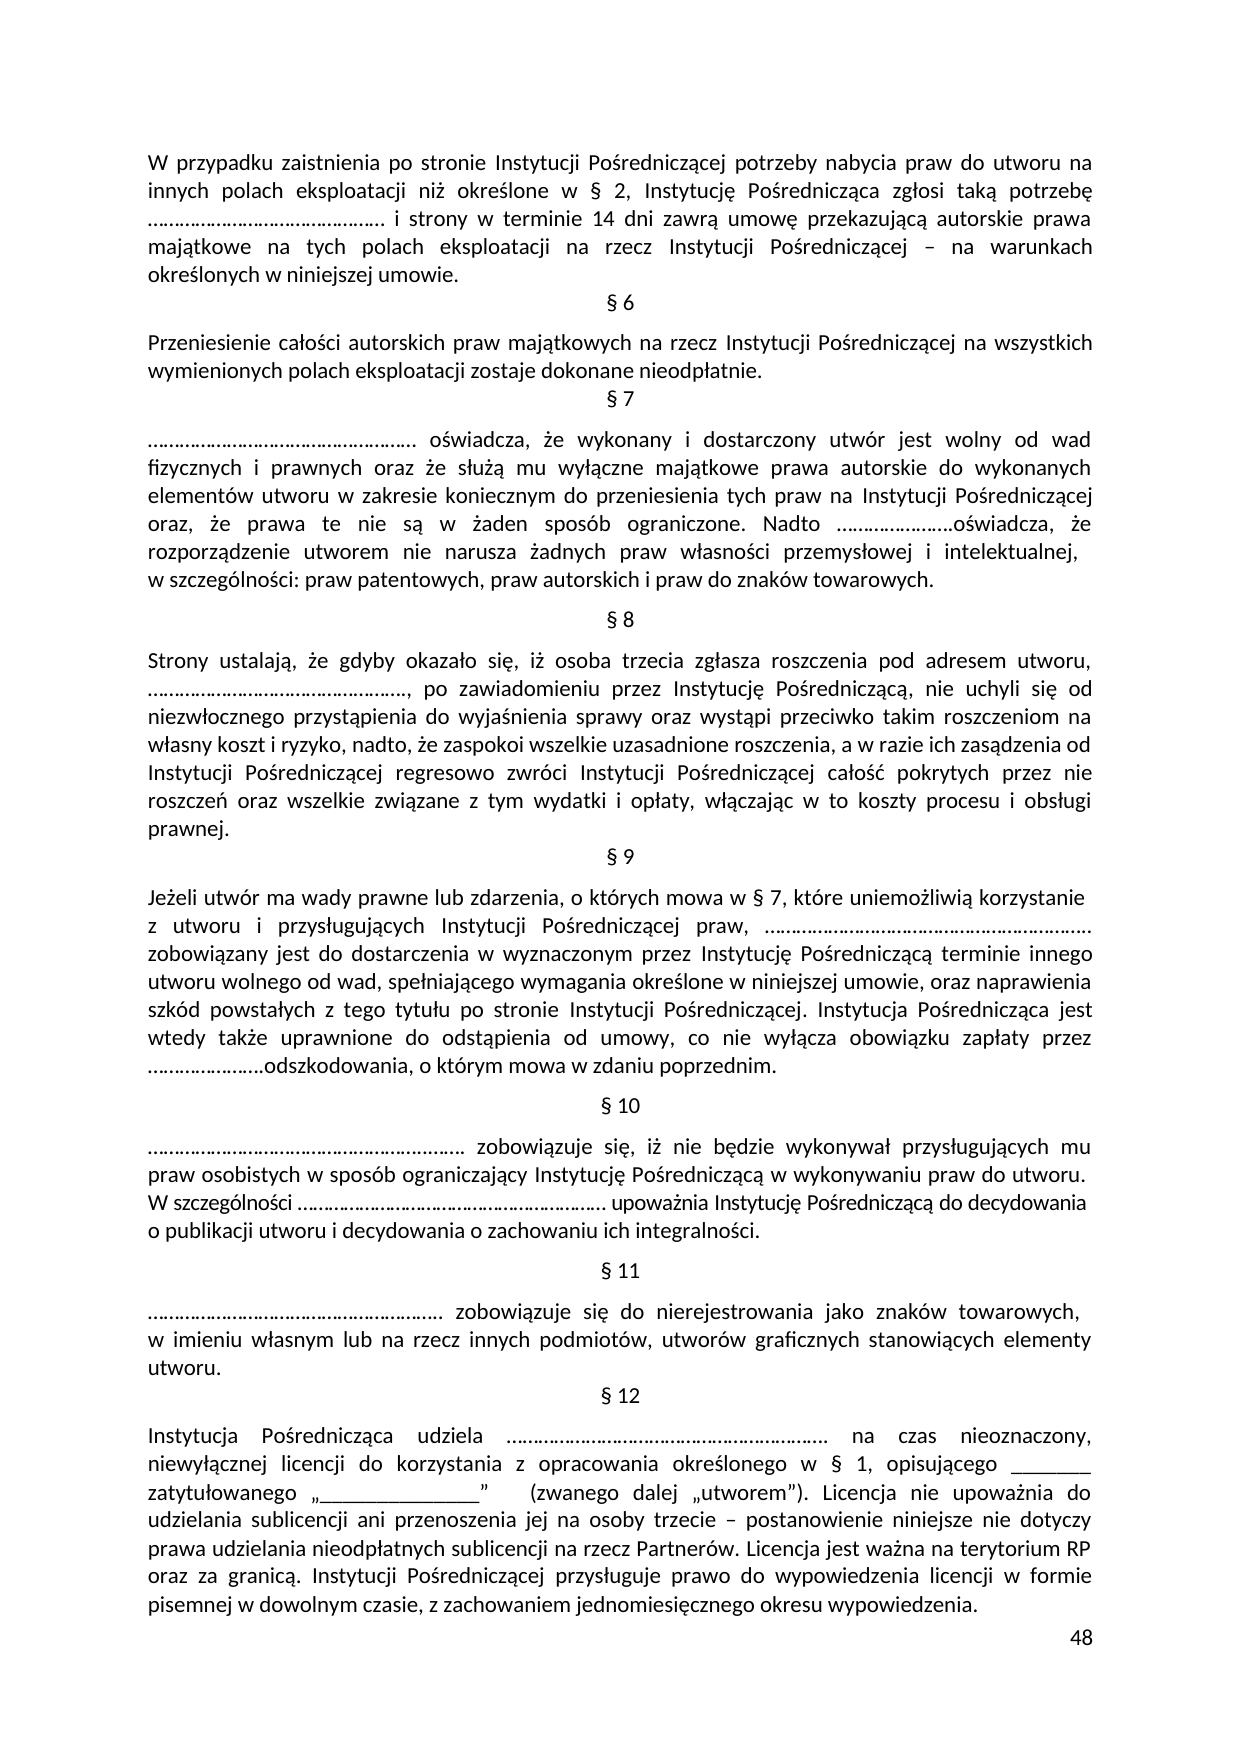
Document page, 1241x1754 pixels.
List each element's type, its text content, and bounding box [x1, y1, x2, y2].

text Przeniesienie całości autorskich praw majątkowych na rzecz Instytucji Pośredniczącej na wszystkich wymienionych polach eksploatacji zostaje dokonane nieodpłatnie. [148, 328, 1093, 384]
text § 6 [148, 288, 1093, 316]
text Instytucja Pośrednicząca udziela ……………………………………………………. na czas nieoznaczony, niewyłącznej licencji do korzystania z opracowania określonego w § 1, opisującego _______ zatytułowanego „______________” (zwanego dalej „utworem”). Licencja nie upoważnia do udzielania sublicencji ani przenoszenia jej na osoby trzecie – postanowienie niniejsze nie dotyczy prawa udzielania nieodpłatnych sublicencji na rzecz Partnerów. Licencja jest ważna na terytorium RP oraz za granicą. Instytucji Pośredniczącej przysługuje prawo do wypowiedzenia licencji w formie pisemnej w dowolnym czasie, z zachowaniem jednomiesięcznego okresu wypowiedzenia. [148, 1422, 1093, 1618]
text § 12 [148, 1381, 1093, 1409]
text § 10 [148, 1091, 1093, 1119]
text W przypadku zaistnienia po stronie Instytucji Pośredniczącej potrzeby nabycia praw do utworu na innych polach eksploatacji niż określone w § 2, Instytucję Pośrednicząca zgłosi taką potrzebę ……………………………………… i strony w terminie 14 dni zawrą umowę przekazującą autorskie prawa majątkowe na tych polach eksploatacji na rzecz Instytucji Pośredniczącej – na warunkach określonych w niniejszej umowie. [148, 148, 1093, 288]
text § 9 [148, 842, 1093, 870]
text ……………………………………………….. zobowiązuje się do nierejestrowania jako znaków towarowych, w imieniu własnym lub na rzecz innych podmiotów, utworów graficznych stanowiących elementy utworu. [148, 1297, 1093, 1381]
text Jeżeli utwór ma wady prawne lub zdarzenia, o których mowa w § 7, które uniemożliwią korzystanie z utworu i przysługujących Instytucji Pośredniczącej praw, …………………………………………………….. zobowiązany jest do dostarczenia w wyznaczonym przez Instytucję Pośredniczącą terminie innego utworu wolnego od wad, spełniającego wymagania określone w niniejszej umowie, oraz naprawienia szkód powstałych z tego tytułu po stronie Instytucji Pośredniczącej. Instytucja Pośrednicząca jest wtedy także uprawnione do odstąpienia od umowy, co nie wyłącza obowiązku zapłaty przez ………………….odszkodowania, o którym mowa w zdaniu poprzednim. [148, 883, 1093, 1079]
text § 7 [148, 384, 1093, 412]
text § 8 [148, 606, 1093, 633]
text § 11 [148, 1256, 1093, 1284]
text …………………………………………… oświadcza, że wykonany i dostarczony utwór jest wolny od wad fizycznych i prawnych oraz że służą mu wyłączne majątkowe prawa autorskie do wykonanych elementów utworu w zakresie koniecznym do przeniesienia tych praw na Instytucji Pośredniczącej oraz, że prawa te nie są w żaden sposób ograniczone. Nadto ………………….oświadcza, że rozporządzenie utworem nie narusza żadnych praw własności przemysłowej i intelektualnej, w szczególności: praw patentowych, praw autorskich i praw do znaków towarowych. [148, 425, 1093, 593]
text Strony ustalają, że gdyby okazało się, iż osoba trzecia zgłasza roszczenia pod adresem utworu, …………………………………………., po zawiadomieniu przez Instytucję Pośredniczącą, nie uchyli się od niezwłocznego przystąpienia do wyjaśnienia sprawy oraz wystąpi przeciwko takim roszczeniom na własny koszt i ryzyko, nadto, że zaspokoi wszelkie uzasadnione roszczenia, a w razie ich zasądzenia od Instytucji Pośredniczącej regresowo zwróci Instytucji Pośredniczącej całość pokrytych przez nie roszczeń oraz wszelkie związane z tym wydatki i opłaty, włączając w to koszty procesu i obsługi prawnej. [148, 646, 1093, 842]
text ……………………………………………..……. zobowiązuje się, iż nie będzie wykonywał przysługujących mu praw osobistych w sposób ograniczający Instytucję Pośredniczącą w wykonywaniu praw do utworu. W szczególności …………………………………………………… upoważnia Instytucję Pośredniczącą do decydowania o publikacji utworu i decydowania o zachowaniu ich integralności. [148, 1132, 1093, 1244]
